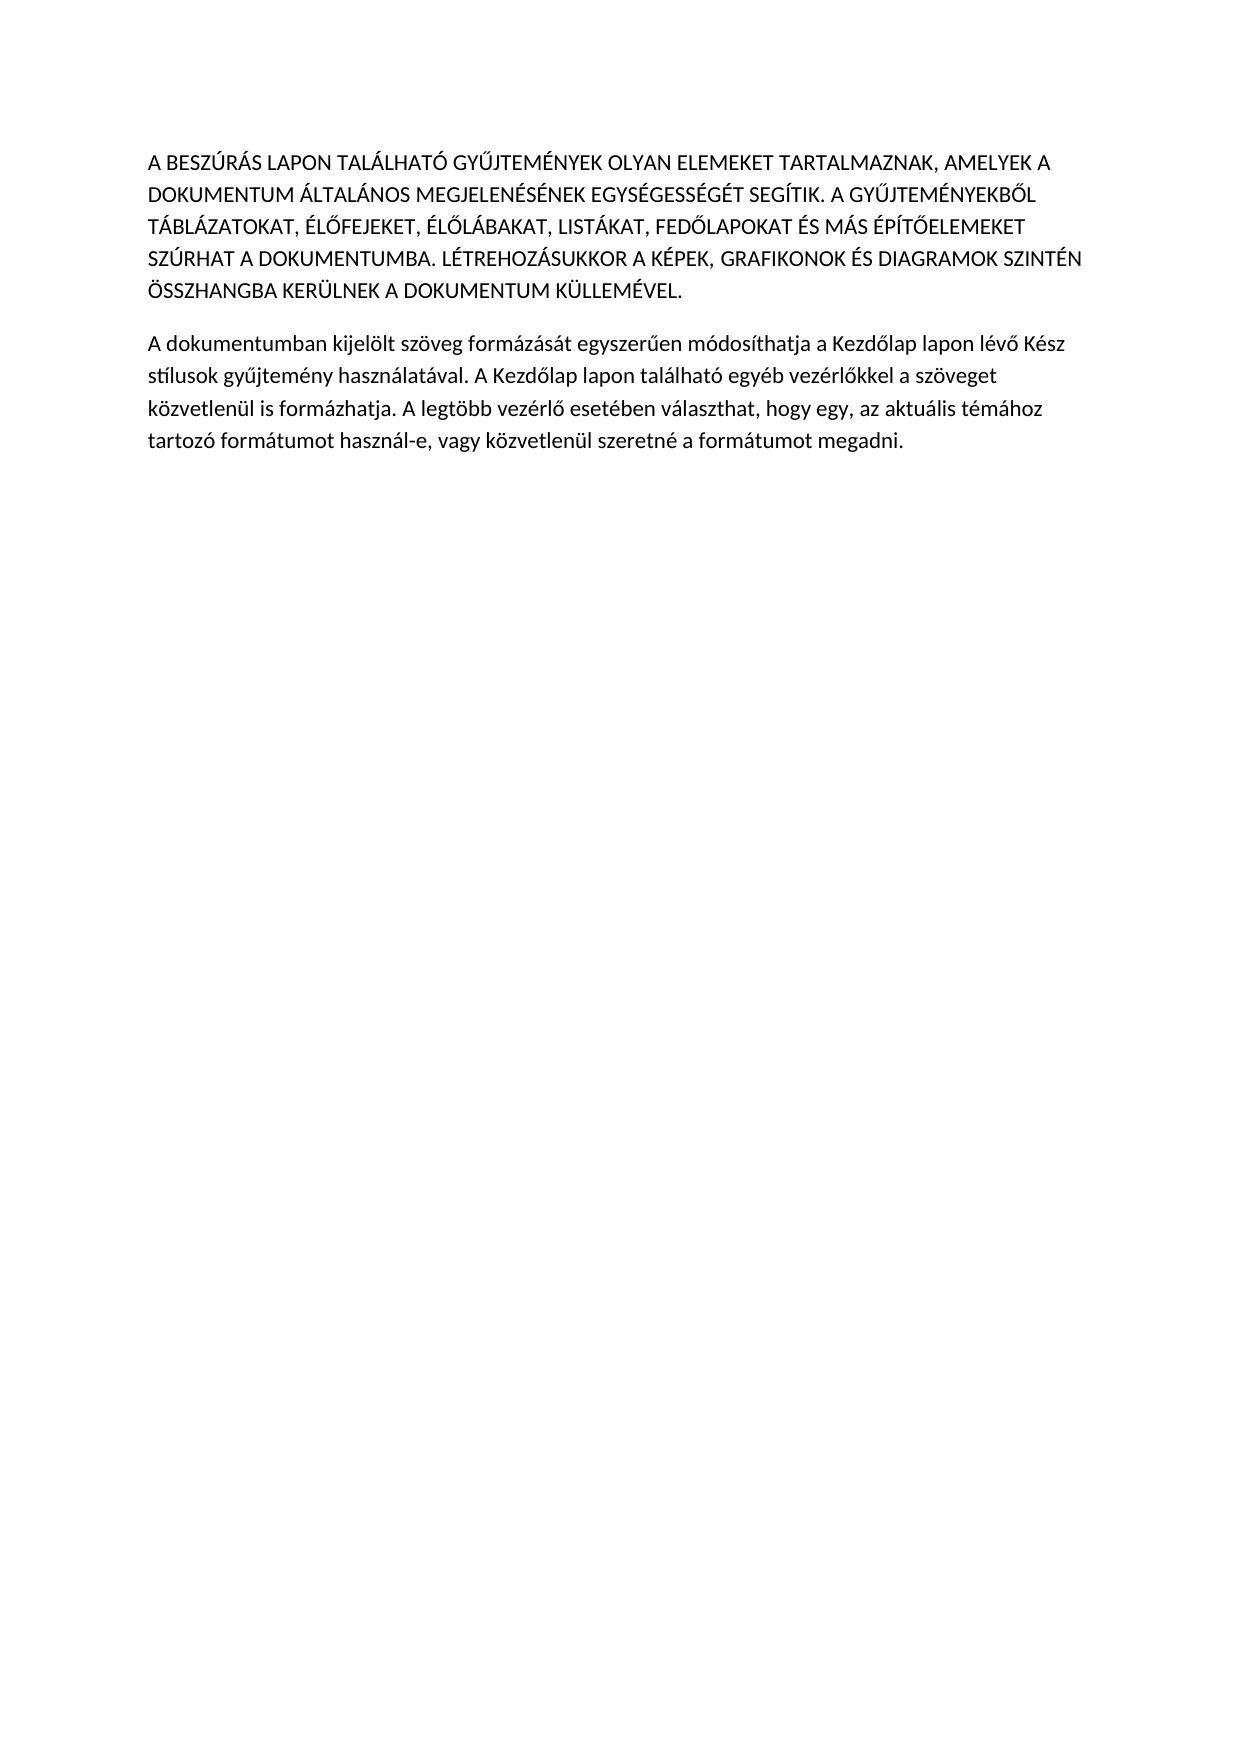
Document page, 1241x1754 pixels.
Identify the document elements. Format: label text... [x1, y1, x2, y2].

text A dokumentumban kijelölt szöveg formázását egyszerűen módosíthatja a Kezdőlap lapon lévő Kész stílusok gyűjtemény használatával. A Kezdőlap lapon található egyéb vezérlőkkel a szöveget közvetlenül is formázhatja. A legtöbb vezérlő esetében választhat, hogy egy, az aktuális témához tartozó formátumot használ-e, vagy közvetlenül szeretné a formátumot megadni. [148, 329, 1093, 454]
text A Beszúrás lapon található gyűjtemények olyan elemeket tartalmaznak, amelyek a dokumentum általános megjelenésének egységességét segítik. A gyűjteményekből táblázatokat, élőfejeket, élőlábakat, listákat, fedőlapokat és más építőelemeket szúrhat a dokumentumba. Létrehozásukkor a képek, grafikonok és diagramok szintén összhangba kerülnek a dokumentum küllemével. [148, 148, 1093, 304]
